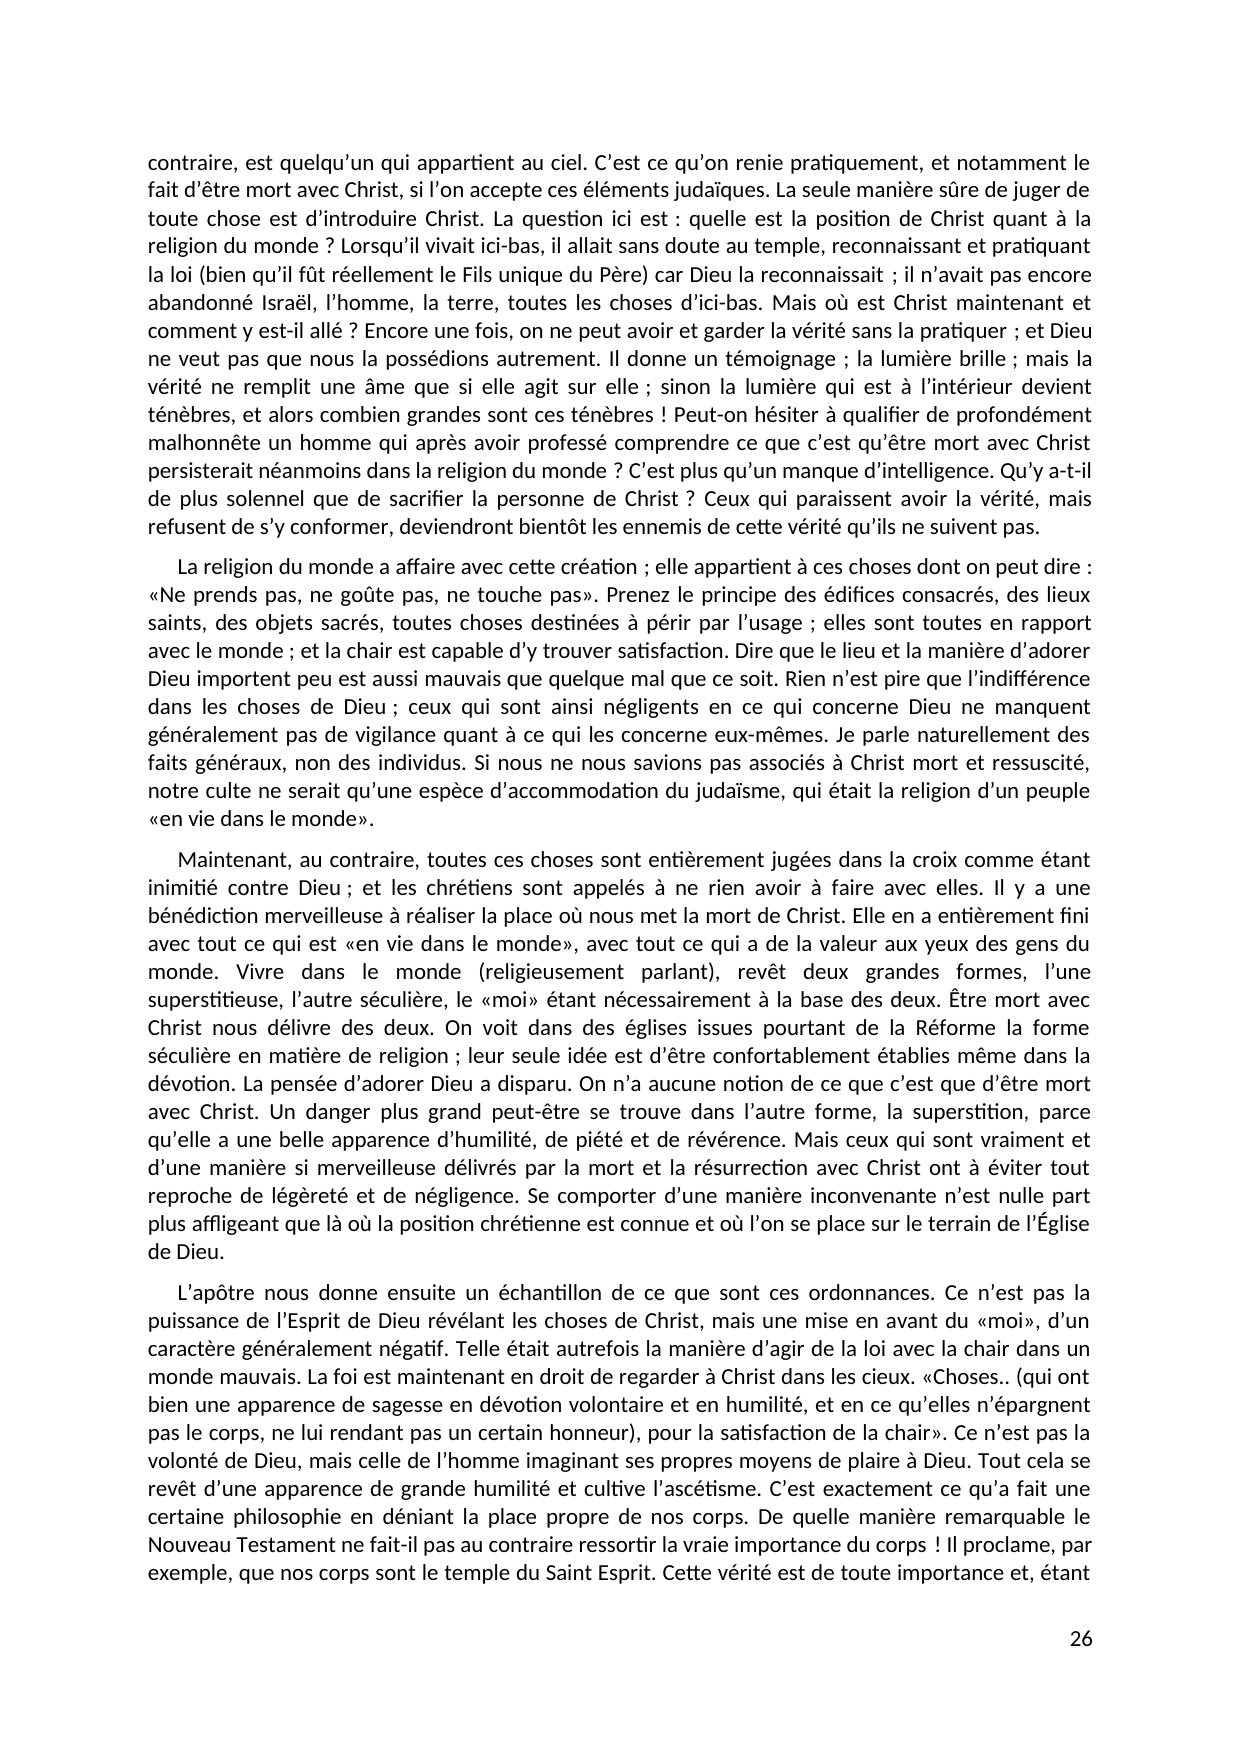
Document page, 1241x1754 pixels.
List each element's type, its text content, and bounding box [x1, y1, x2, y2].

text La religion du monde a affaire avec cette création ; elle appartient à ces choses dont on peut dire : «Ne prends pas, ne goûte pas, ne touche pas». Prenez le principe des édifices consacrés, des lieux saints, des objets sacrés, toutes choses destinées à périr par l’usage ; elles sont toutes en rapport avec le monde ; et la chair est capable d’y trouver satisfaction. Dire que le lieu et la manière d’adorer Dieu importent peu est aussi mauvais que quelque mal que ce soit. Rien n’est pire que l’indifférence dans les choses de Dieu ; ceux qui sont ainsi négligents en ce qui concerne Dieu ne manquent généralement pas de vigilance quant à ce qui les concerne eux-mêmes. Je parle naturellement des faits généraux, non des individus. Si nous ne nous savions pas associés à Christ mort et ressuscité, notre culte ne serait qu’une espèce d’accommodation du judaïsme, qui était la religion d’un peuple «en vie dans le monde». [148, 552, 1093, 833]
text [148, 148, 1093, 540]
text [148, 1278, 1093, 1586]
text Maintenant, au contraire, toutes ces choses sont entièrement jugées dans la croix comme étant inimitié contre Dieu ; et les chrétiens sont appelés à ne rien avoir à faire avec elles. Il y a une bénédiction merveilleuse à réaliser la place où nous met la mort de Christ. Elle en a entièrement fini avec tout ce qui est «en vie dans le monde», avec tout ce qui a de la valeur aux yeux des gens du monde. Vivre dans le monde (religieusement parlant), revêt deux grandes formes, l’une superstitieuse, l’autre séculière, le «moi» étant nécessairement à la base des deux. Être mort avec Christ nous délivre des deux. On voit dans des églises issues pourtant de la Réforme la forme séculière en matière de religion ; leur seule idée est d’être confortablement établies même dans la dévotion. La pensée d’adorer Dieu a disparu. On n’a aucune notion de ce que c’est que d’être mort avec Christ. Un danger plus grand peut-être se trouve dans l’autre forme, la superstition, parce qu’elle a une belle apparence d’humilité, de piété et de révérence. Mais ceux qui sont vraiment et d’une manière si merveilleuse délivrés par la mort et la résurrection avec Christ ont à éviter tout reproche de légèreté et de négligence. Se comporter d’une manière inconvenante n’est nulle part plus affligeant que là où la position chrétienne est connue et où l’on se place sur le terrain de l’Église de Dieu. [148, 845, 1093, 1265]
